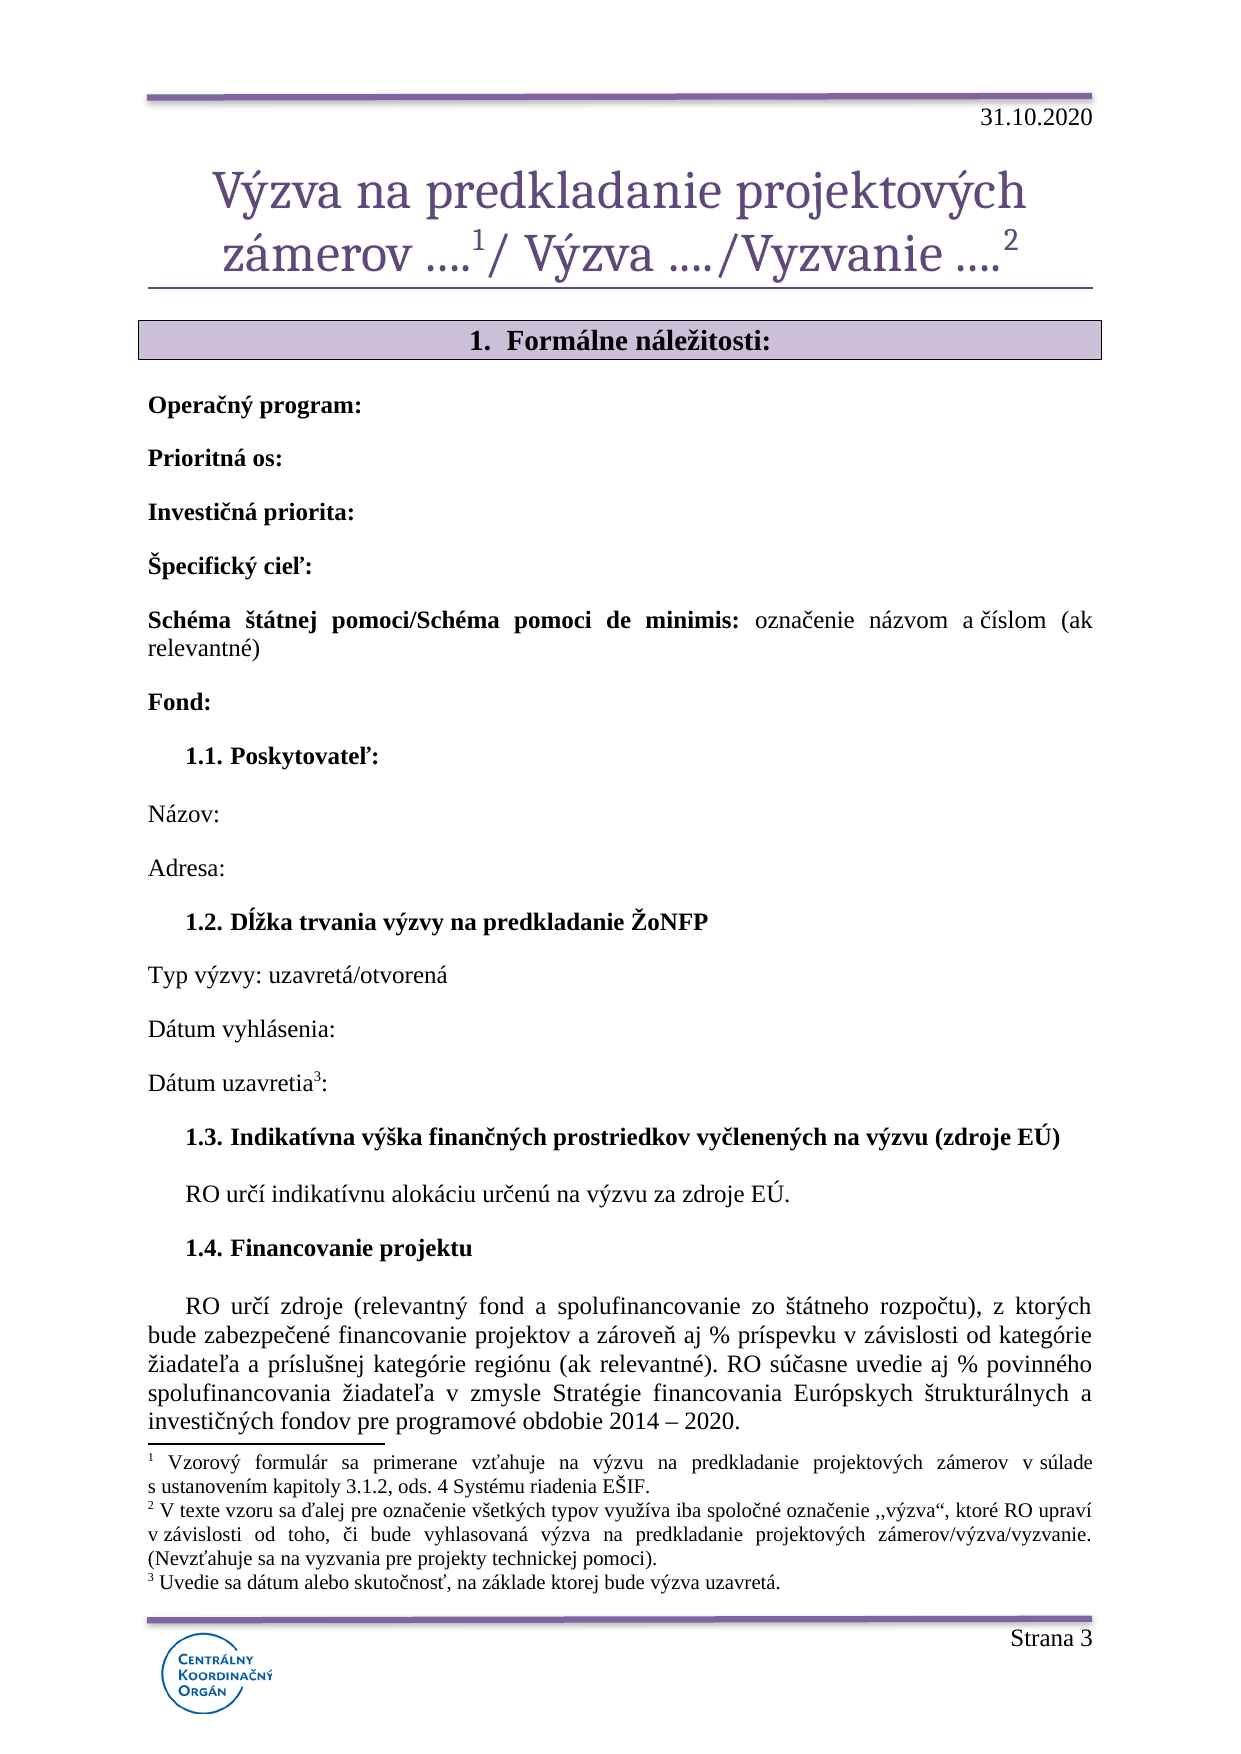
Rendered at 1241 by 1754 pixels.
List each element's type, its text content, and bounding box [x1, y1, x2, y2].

text Fond: [148, 687, 1093, 716]
text Dátum uzavretia: [148, 1068, 1093, 1097]
list Formálne náležitosti: [139, 321, 1101, 359]
text Prioritná os: [148, 443, 1093, 472]
text Adresa: [148, 853, 1093, 882]
title Výzva na predkladanie projektových zámerov ..../ Výzva ..../Vyzvanie .... [148, 160, 1093, 287]
list Poskytovateľ: [185, 741, 1093, 770]
text Typ výzvy: uzavretá/otvorená [148, 960, 1093, 989]
list Indikatívna výška finančných prostriedkov vyčlenených na výzvu (zdroje EÚ) [185, 1122, 1093, 1150]
text Schéma štátnej pomoci/Schéma pomoci de minimis: označenie názvom a číslom (ak relevantné) [148, 605, 1093, 662]
text RO určí zdroje (relevantný fond a spolufinancovanie zo štátneho rozpočtu), z ktorých bude zabezpečené financovanie projektov a zároveň aj % príspevku v závislosti od kategórie žiadateľa a príslušnej kategórie regiónu (ak relevantné). RO súčasne uvedie aj % povinného spolufinancovania žiadateľa v zmysle Stratégie financovania Európskych štrukturálnych a investičných fondov pre programové obdobie 2014 – 2020. [148, 1291, 1093, 1435]
text RO určí indikatívnu alokáciu určenú na výzvu za zdroje EÚ. [148, 1179, 1093, 1208]
picture [159, 1631, 272, 1713]
list Dĺžka trvania výzvy na predkladanie ŽoNFP [185, 907, 1093, 935]
list Financovanie projektu [185, 1233, 1093, 1262]
text Špecifický cieľ: [148, 551, 1093, 580]
text Operačný program: [148, 390, 1093, 418]
text Dátum vyhlásenia: [148, 1014, 1093, 1043]
text Názov: [148, 799, 1093, 828]
text Investičná priorita: [148, 497, 1093, 526]
